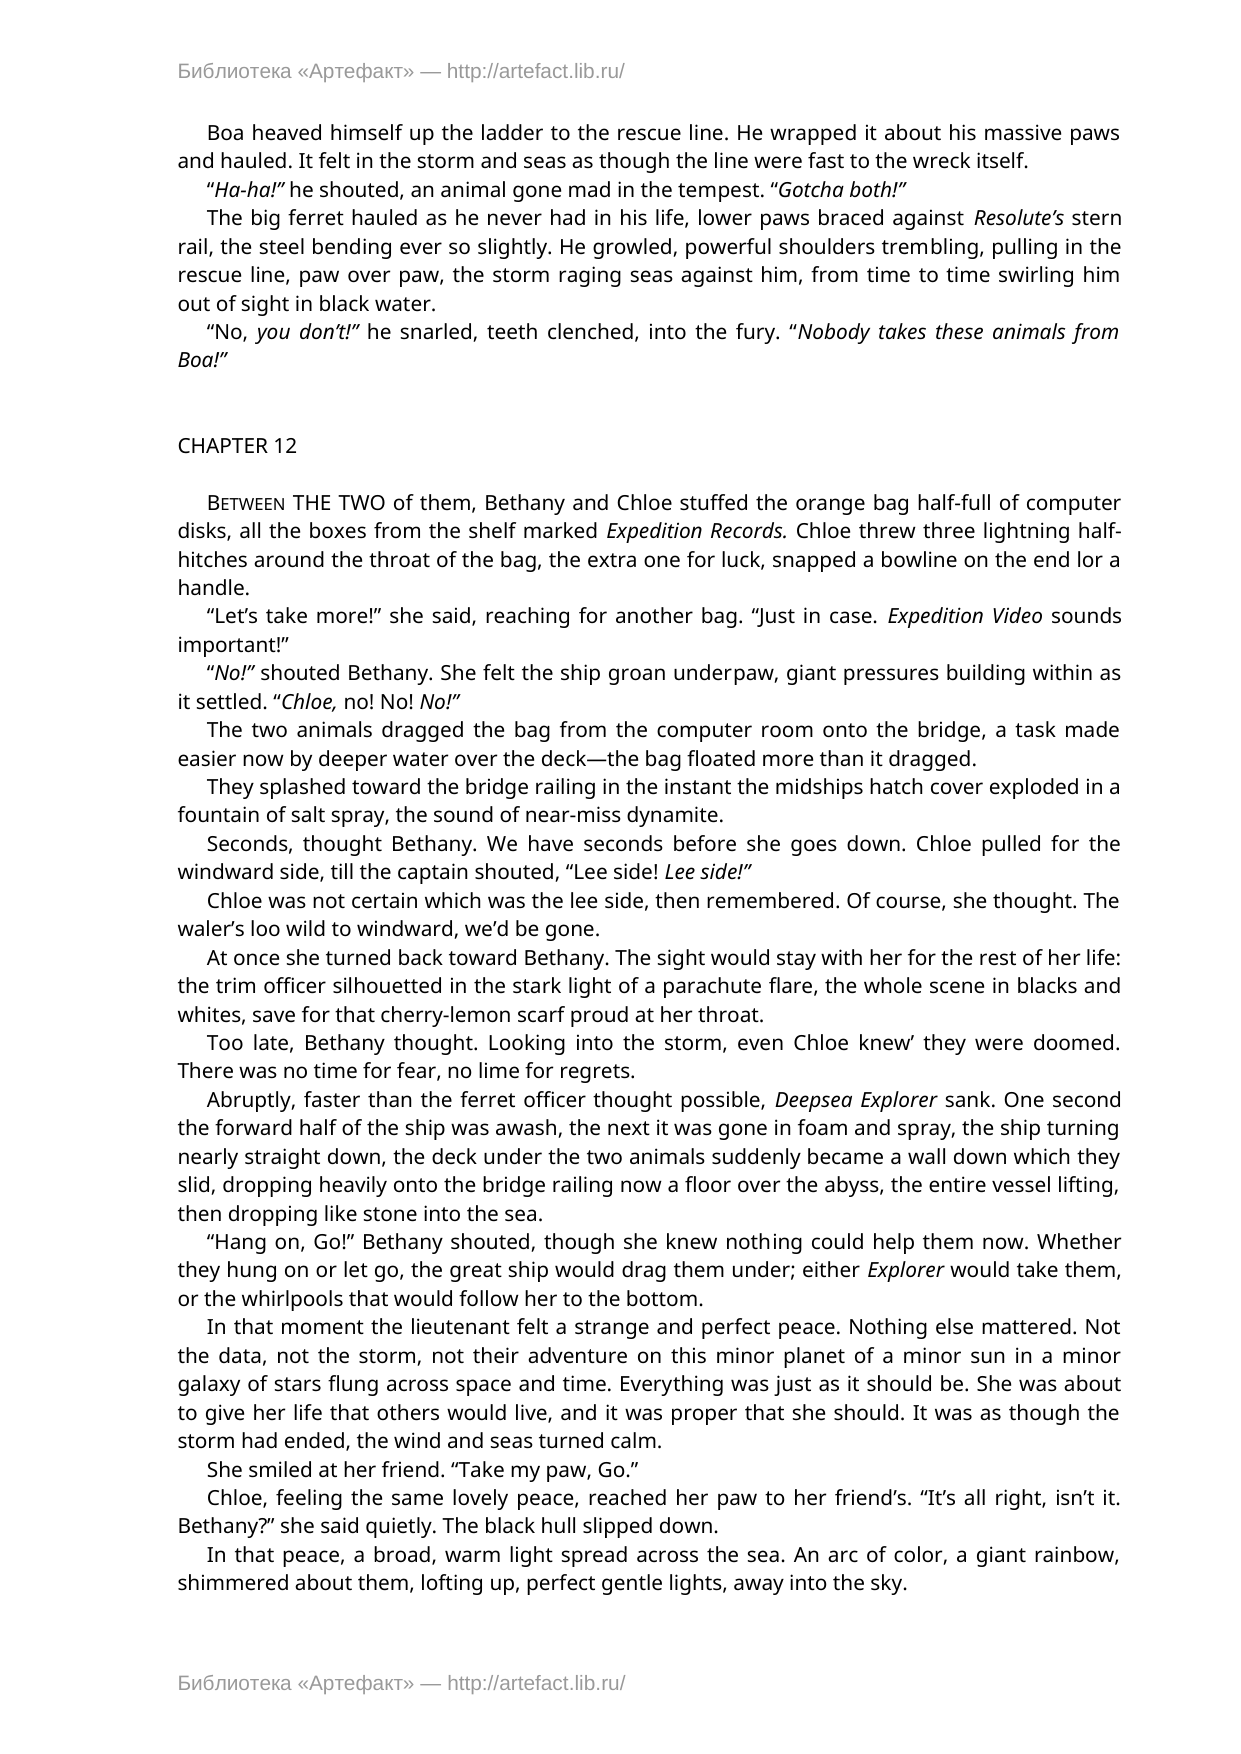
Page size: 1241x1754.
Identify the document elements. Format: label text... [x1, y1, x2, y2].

text Between THE TWO of them, Bethany and Chloe stuffed the orange bag half-full of computer disks, all the boxes from the shelf marked Expedition Records. Chloe threw three lightning half-hitches around the throat of the bag, the extra one for luck, snapped a bowline on the end lor a handle. [177, 488, 1122, 602]
text She smiled at her friend. “Take my paw, Go.” [177, 1455, 1122, 1483]
text They splashed toward the bridge railing in the instant the midships hatch cover exploded in a fountain of salt spray, the sound of near-miss dynamite. [177, 772, 1122, 829]
text Boa heaved himself up the ladder to the rescue line. He wrapped it about his massive paws and hauled. It felt in the storm and seas as though the line were fast to the wreck itself. [177, 118, 1122, 175]
subtitle CHAPTER 12 [177, 431, 1122, 459]
text “No!” shouted Bethany. She felt the ship groan underpaw, giant pressures building within as it settled. “Chloe, no! No! No!” [177, 658, 1122, 715]
text In that peace, a broad, warm light spread across the sea. An arc of color, a giant rainbow, shimmered about them, lofting up, perfect gentle lights, away into the sky. [177, 1540, 1122, 1597]
text Too late, Bethany thought. Looking into the storm, even Chloe knew’ they were doomed. There was no time for fear, no lime for regrets. [177, 1028, 1122, 1085]
text Chloe was not certain which was the lee side, then remembered. Of course, she thought. The waler’s loo wild to windward, we’d be gone. [177, 886, 1122, 943]
text “Hang on, Go!” Bethany shouted, though she knew nothing could help them now. Whether they hung on or let go, the great ship would drag them under; either Explorer would take them, or the whirlpools that would follow her to the bottom. [177, 1227, 1122, 1312]
text Chloe, feeling the same lovely peace, reached her paw to her friend’s. “It’s all right, isn’t it. Bethany?” she said quietly. The black hull slipped down. [177, 1483, 1122, 1540]
text In that moment the lieutenant felt a strange and perfect peace. Nothing else mattered. Not the data, not the storm, not their adventure on this minor planet of a minor sun in a minor galaxy of stars flung across space and time. Everything was just as it should be. She was about to give her life that others would live, and it was proper that she should. It was as though the storm had ended, the wind and seas turned calm. [177, 1312, 1122, 1455]
text The big ferret hauled as he never had in his life, lower paws braced against Resolute’s stern rail, the steel bending ever so slightly. He growled, powerful shoulders trembling, pulling in the rescue line, paw over paw, the storm raging seas against him, from time to time swirling him out of sight in black water. [177, 203, 1122, 317]
text The two animals dragged the bag from the computer room onto the bridge, a task made easier now by deeper water over the deck—the bag floated more than it dragged. [177, 715, 1122, 772]
text “Let’s take more!” she said, reaching for another bag. “Just in case. Expedition Video sounds important!” [177, 602, 1122, 658]
text Abruptly, faster than the ferret officer thought possible, Deepsea Explorer sank. One second the forward half of the ship was awash, the next it was gone in foam and spray, the ship turning nearly straight down, the deck under the two animals suddenly became a wall down which they slid, dropping heavily onto the bridge railing now a floor over the abyss, the entire vessel lifting, then dropping like stone into the sea. [177, 1085, 1122, 1227]
text Seconds, thought Bethany. We have seconds before she goes down. Chloe pulled for the windward side, till the captain shouted, “Lee side! Lee side!” [177, 829, 1122, 886]
text “No, you don’t!” he snarled, teeth clenched, into the fury. “Nobody takes these animals from Boa!” [177, 317, 1122, 374]
text “Ha-ha!” he shouted, an animal gone mad in the tempest. “Gotcha both!” [177, 175, 1122, 203]
text At once she turned back toward Bethany. The sight would stay with her for the rest of her life: the trim officer silhouetted in the stark light of a parachute flare, the whole scene in blacks and whites, save for that cherry-lemon scarf proud at her throat. [177, 943, 1122, 1028]
